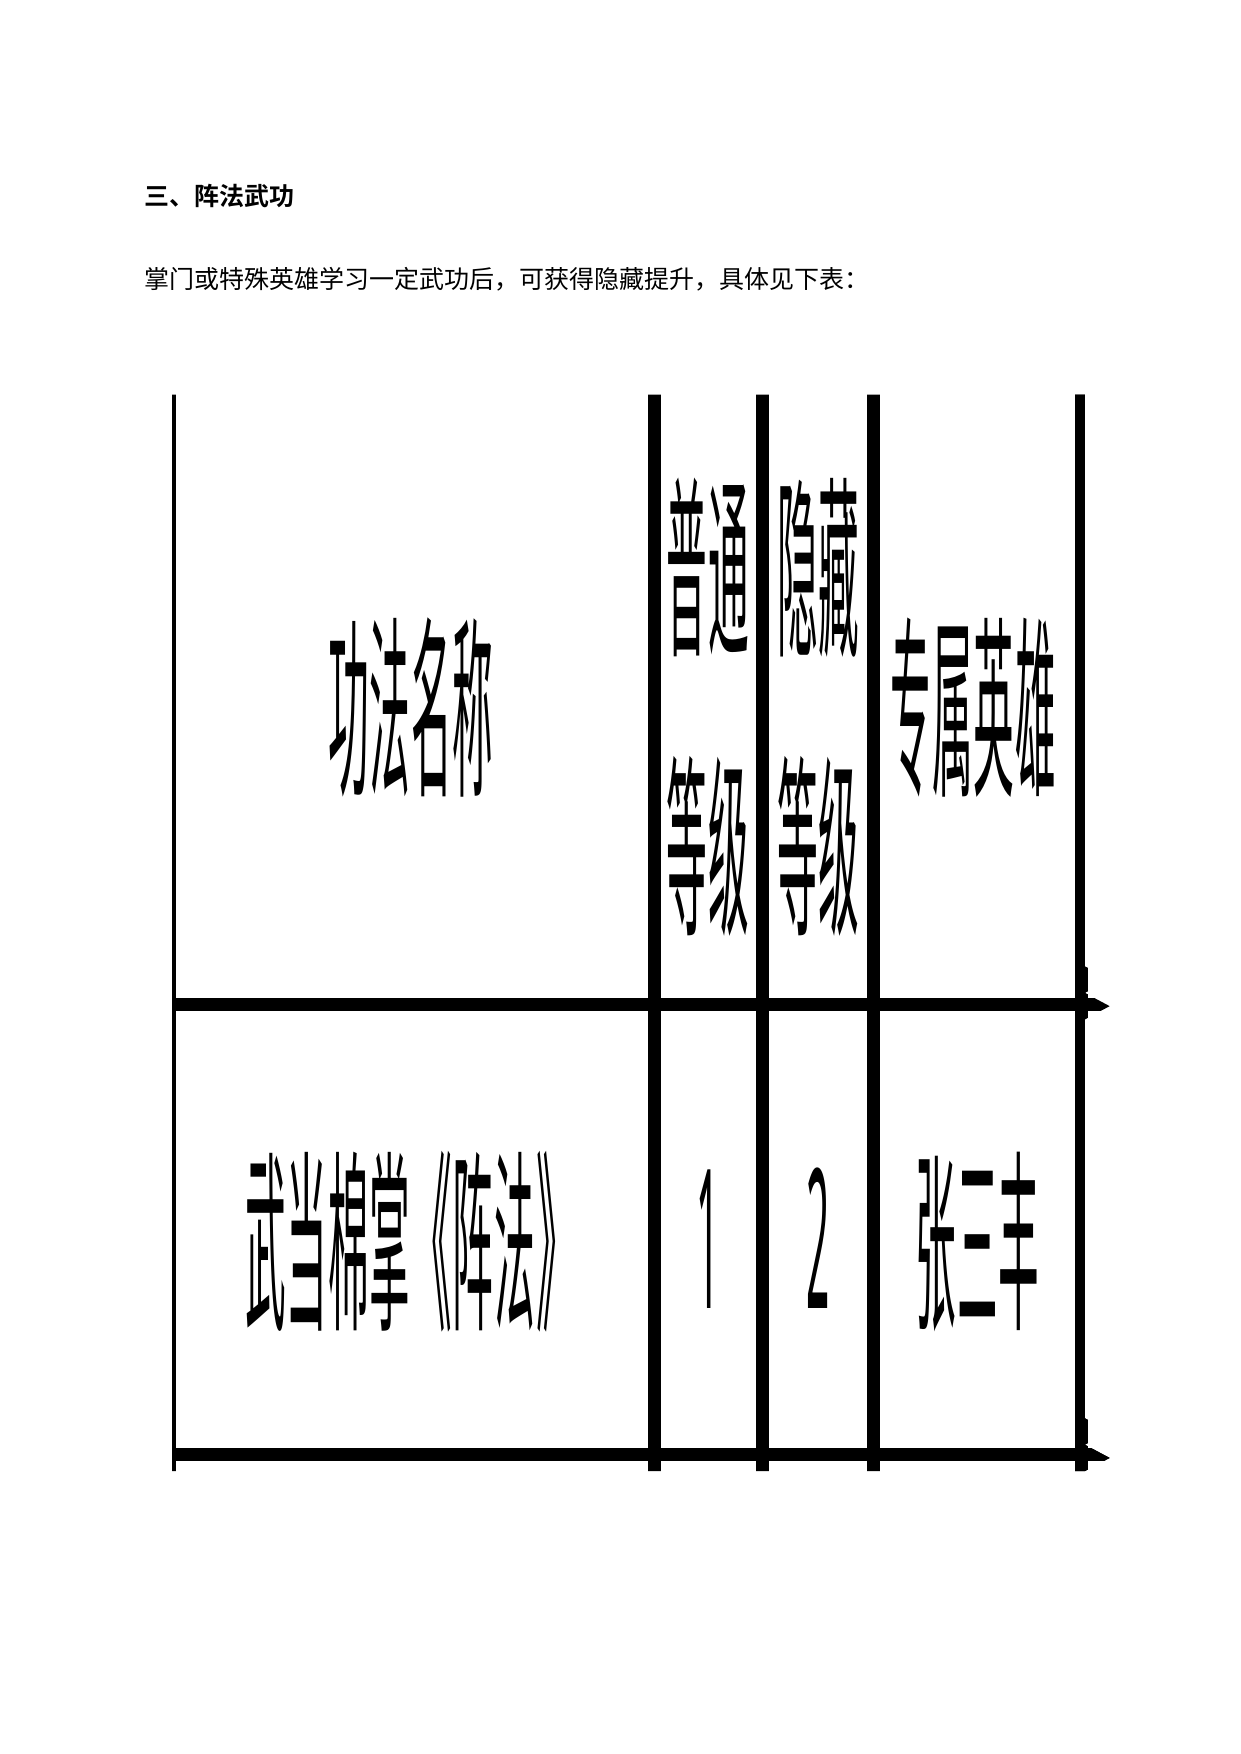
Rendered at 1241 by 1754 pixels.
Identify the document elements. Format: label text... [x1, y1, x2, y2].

text 掌门或特殊英雄学习一定武功后，可获得隐藏提升，具体见下表： [112, 245, 1128, 310]
text 三、阵法武功 [112, 162, 1128, 227]
